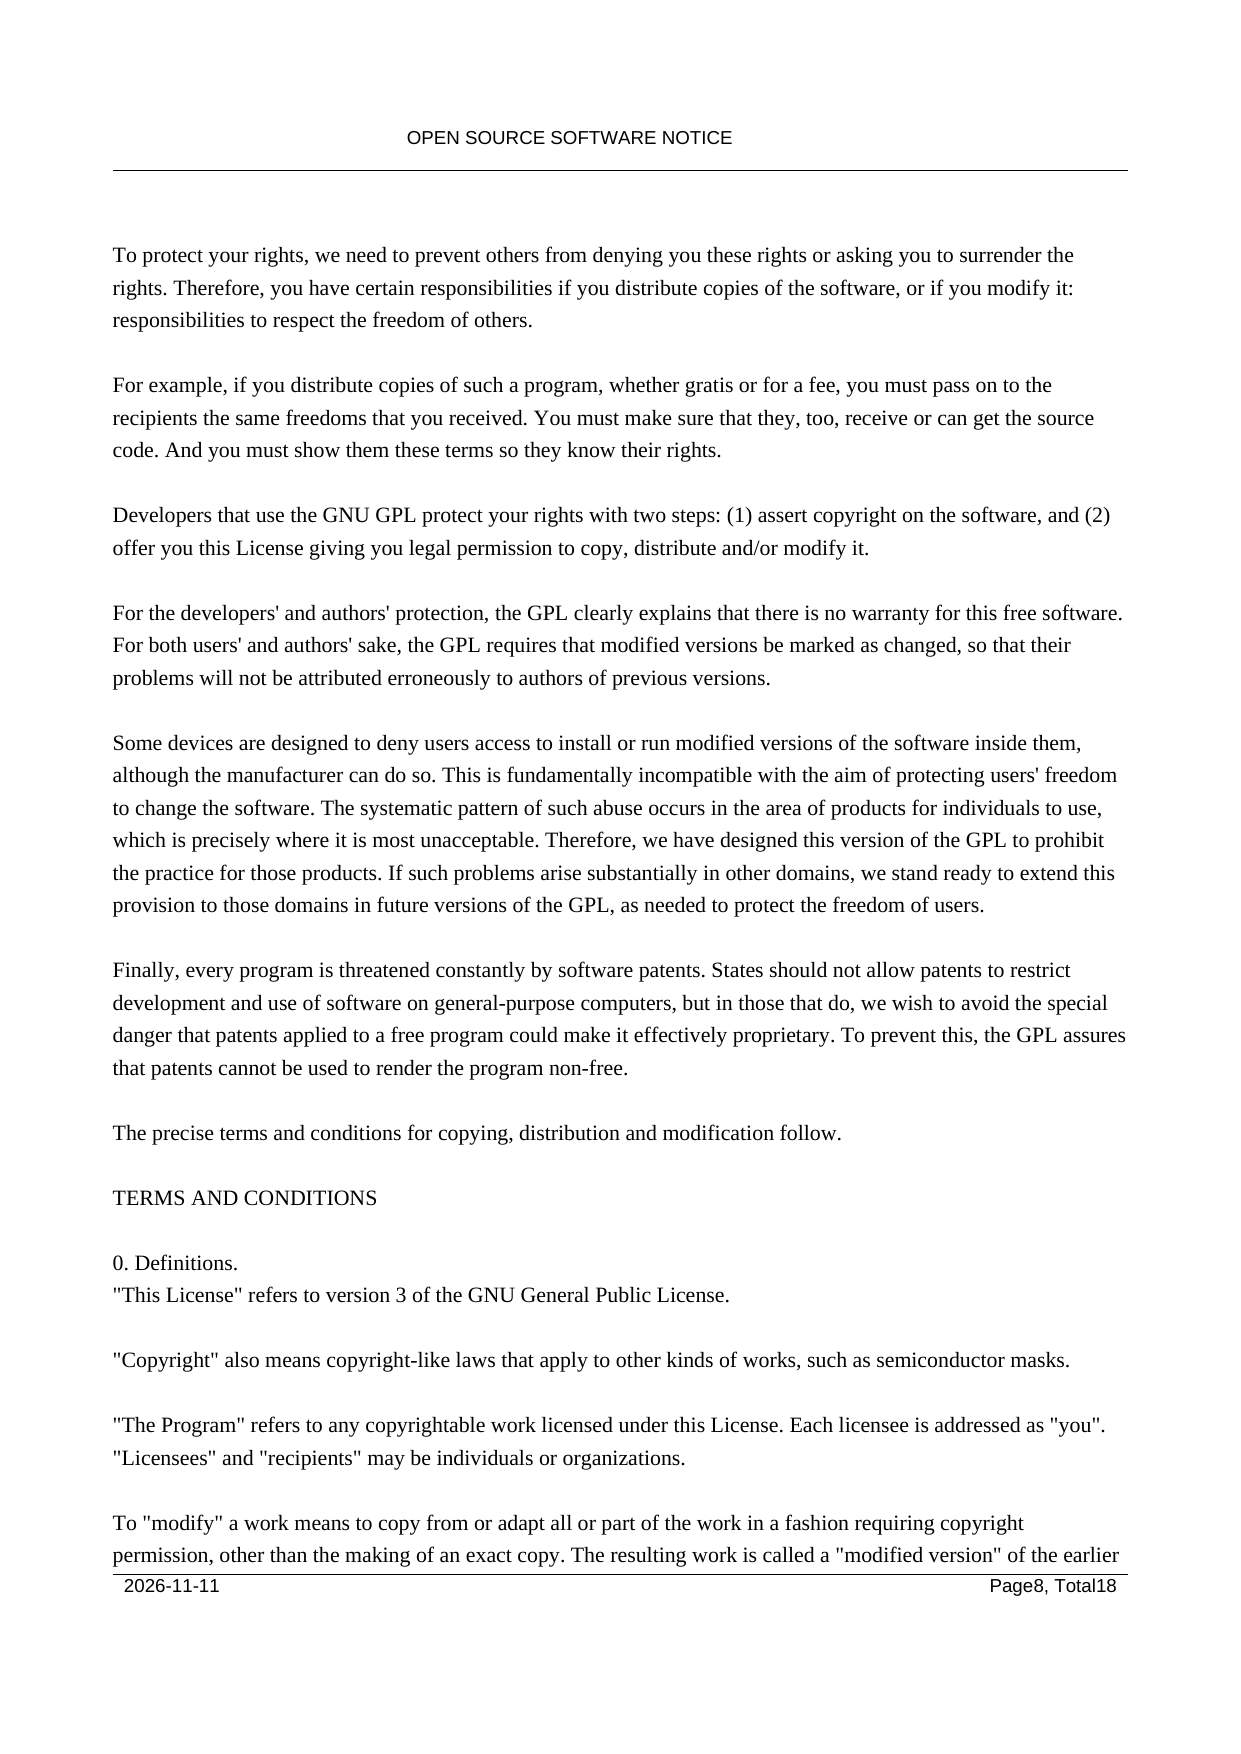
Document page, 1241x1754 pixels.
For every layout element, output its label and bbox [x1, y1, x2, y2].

text [112, 206, 1128, 1571]
